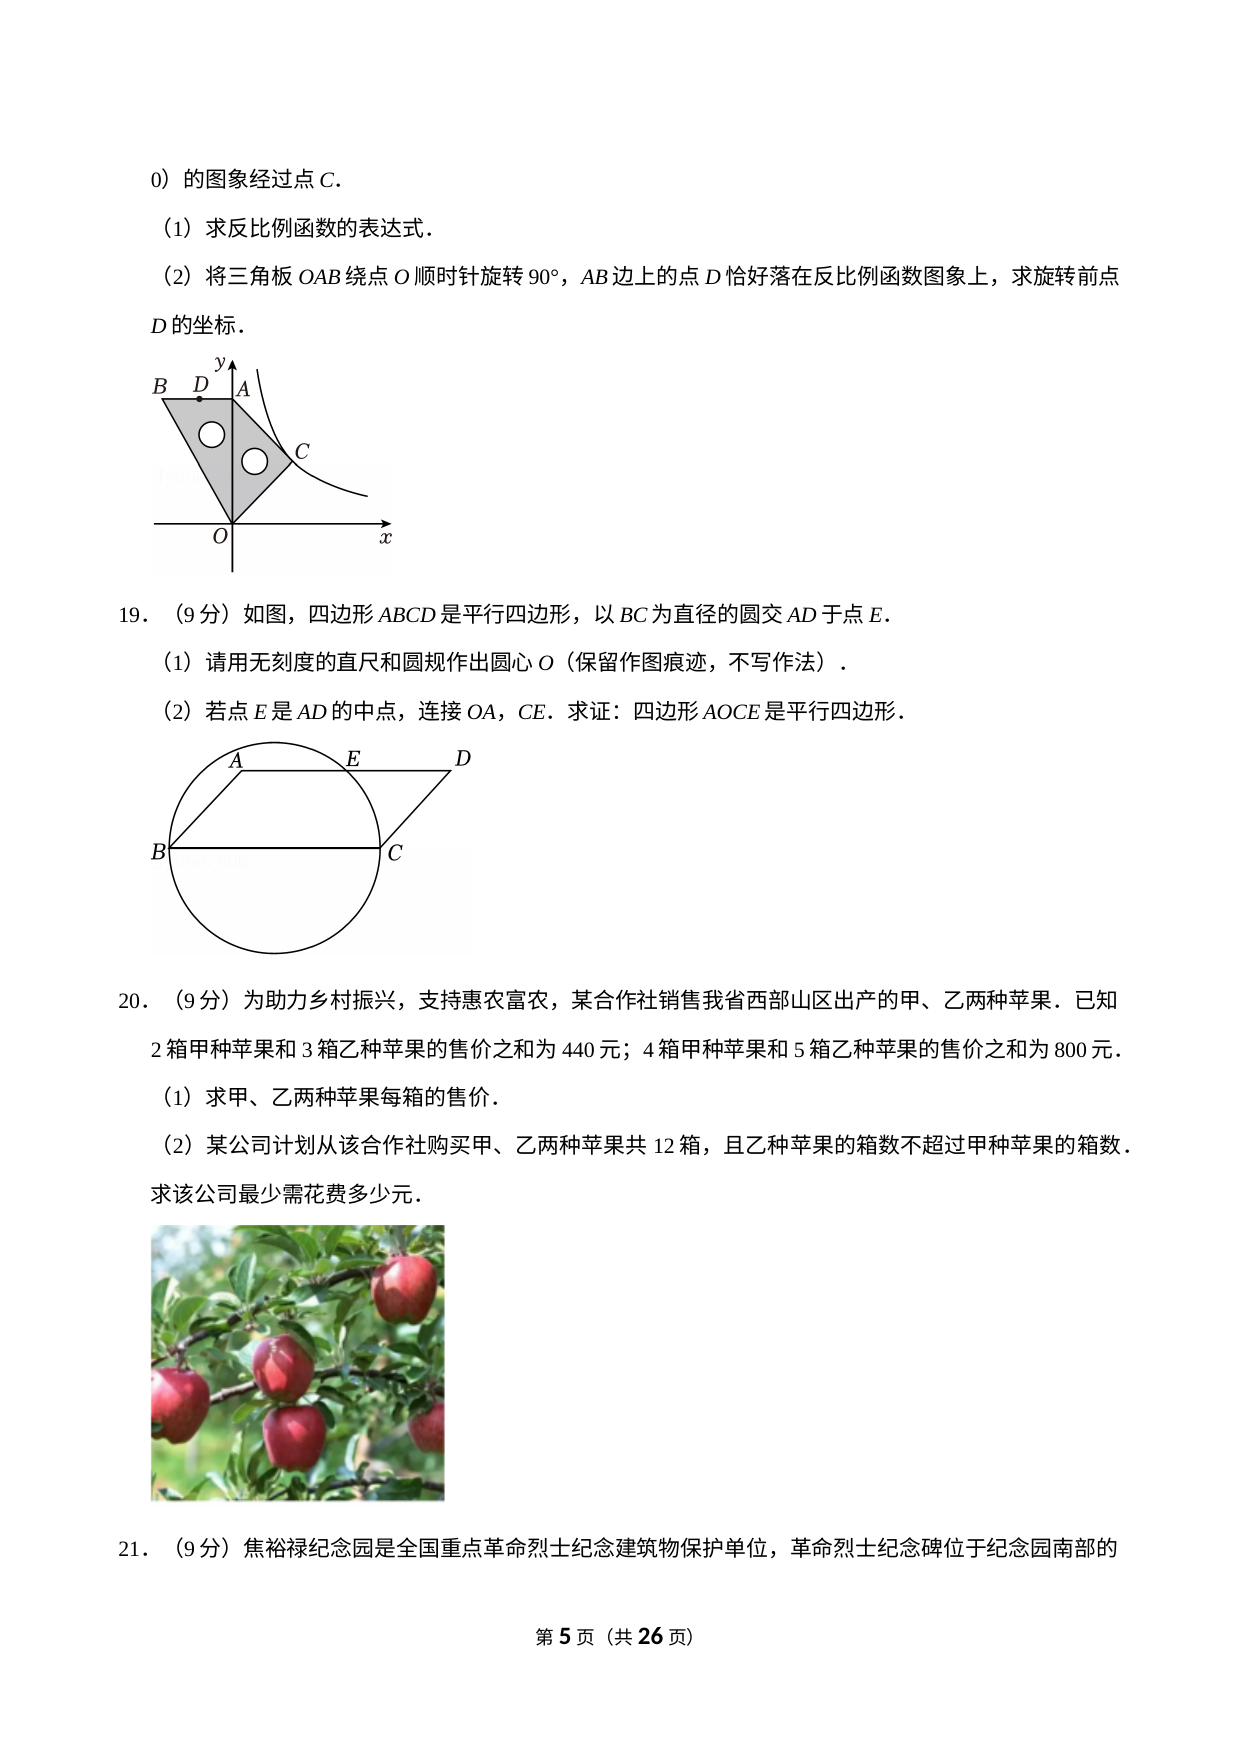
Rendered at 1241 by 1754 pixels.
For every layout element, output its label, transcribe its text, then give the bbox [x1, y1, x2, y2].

text （2）将三角板OAB绕点O顺时针旋转90°，AB边上的点D恰好落在反比例函数图象上，求旋转前点D的坐标． [151, 259, 1122, 340]
text （2）若点E是AD的中点，连接OA，CE．求证：四边形AOCE是平行四边形． [151, 693, 1122, 726]
text （1）请用无刻度的直尺和圆规作出圆心O（保留作图痕迹，不写作法）． [151, 645, 1122, 677]
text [118, 162, 1122, 194]
text （2）某公司计划从该合作社购买甲、乙两种苹果共12箱，且乙种苹果的箱数不超过甲种苹果的箱数．求该公司最少需花费多少元． [151, 1128, 1122, 1209]
text （1）求反比例函数的表达式． [151, 210, 1122, 243]
text （1）求甲、乙两种苹果每箱的售价． [151, 1079, 1122, 1112]
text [118, 1531, 1122, 1563]
text 19．（9分）如图，四边形ABCD是平行四边形，以BC为直径的圆交AD于点E． [118, 597, 1122, 629]
text 20．（9分）为助力乡村振兴，支持惠农富农，某合作社销售我省西部山区出产的甲、乙两种苹果．已知2箱甲种苹果和3箱乙种苹果的售价之和为440元；4箱甲种苹果和5箱乙种苹果的售价之和为800元． [118, 982, 1122, 1064]
